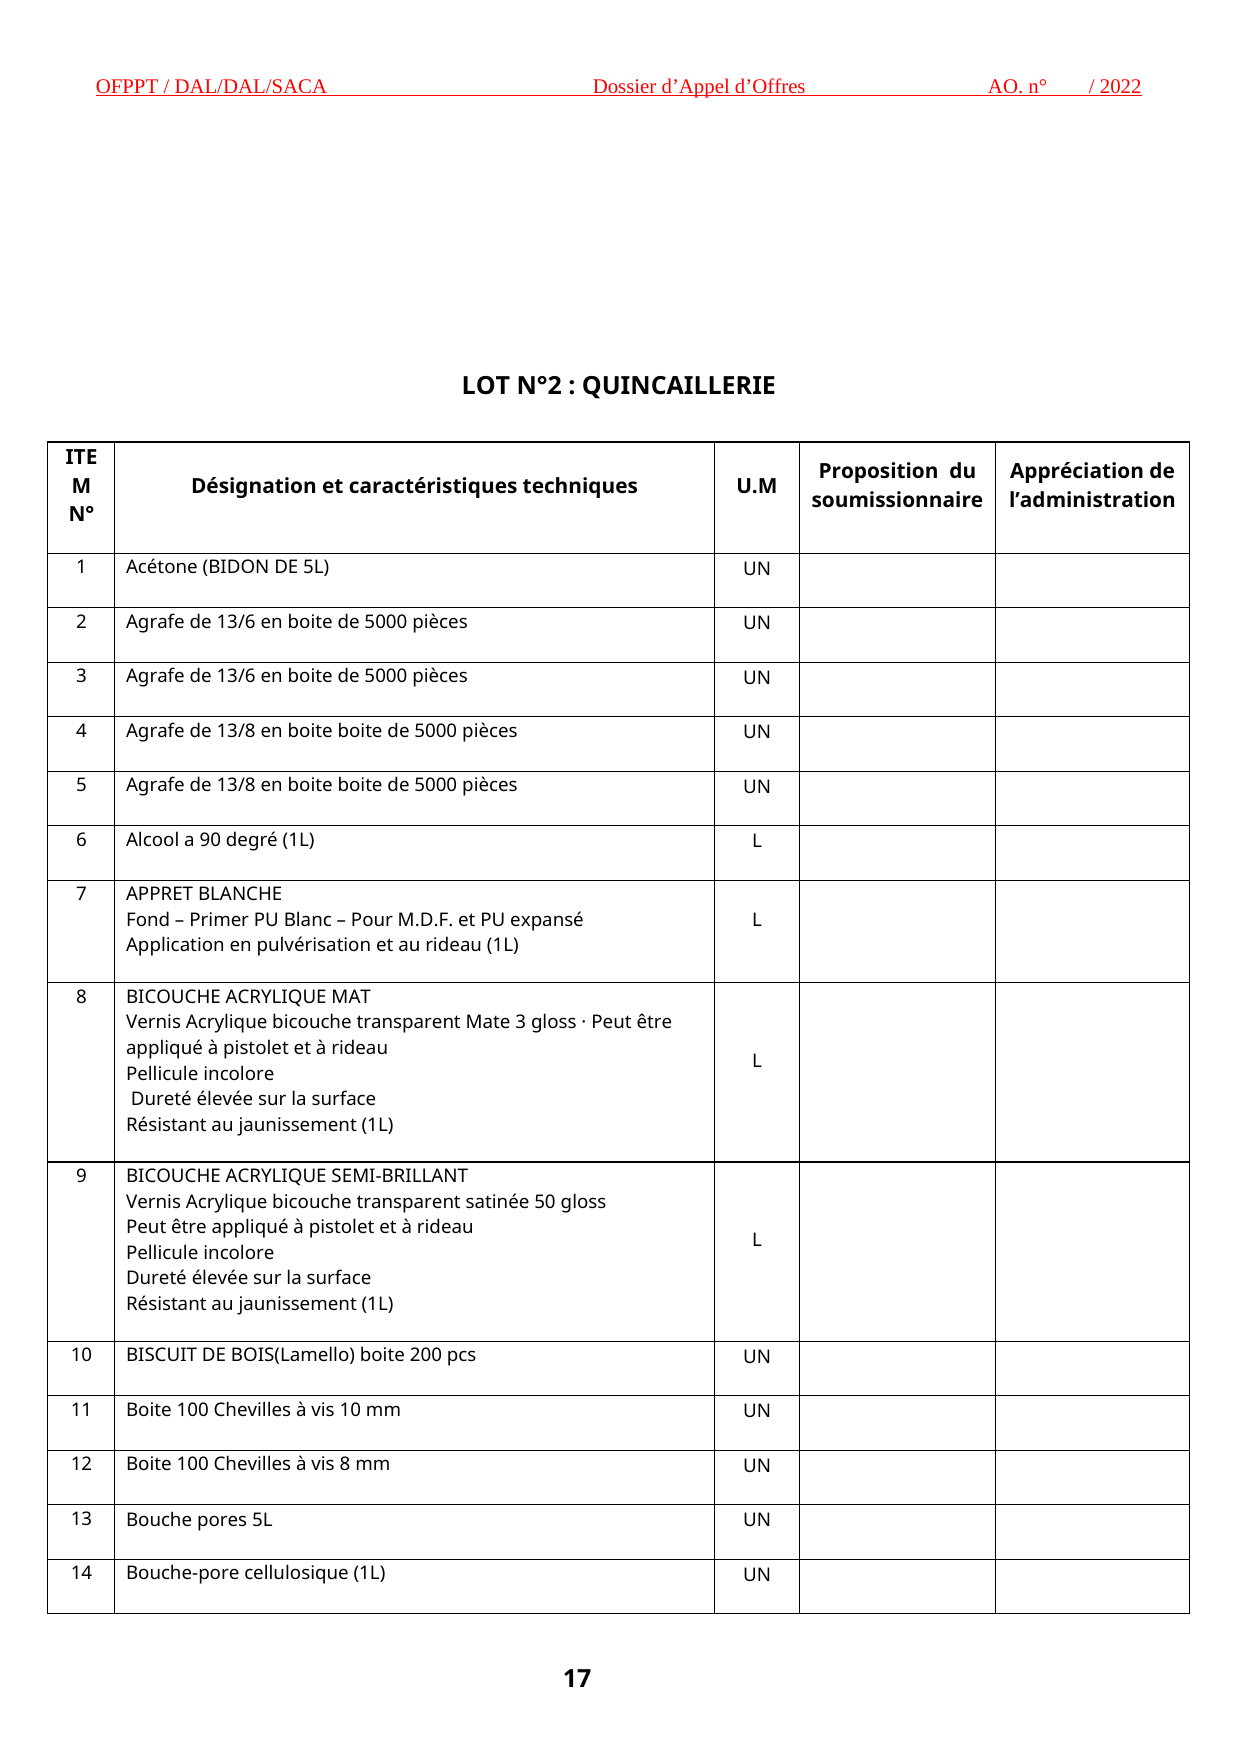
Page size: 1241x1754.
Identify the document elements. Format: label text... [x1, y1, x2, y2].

text LOT N°2 : QUINCAILLERIE [75, 368, 1162, 402]
table_cell BISCUIT DE BOIS(Lamello) boite 200 pcs [115, 1342, 714, 1395]
table_cell UN [715, 772, 799, 825]
table_cell [996, 1505, 1189, 1558]
table_cell 7 [48, 881, 114, 982]
table_cell L [715, 983, 799, 1161]
table_cell UN [715, 717, 799, 771]
table_cell UN [715, 608, 799, 662]
table_cell Agrafe de 13/8 en boite boite de 5000 pièces [115, 717, 714, 771]
table_cell Agrafe de 13/6 en boite de 5000 pièces [115, 608, 714, 662]
table_cell [996, 826, 1189, 879]
table_cell [996, 1560, 1189, 1613]
table_cell Boite 100 Chevilles à vis 10 mm [115, 1396, 714, 1449]
table_cell [800, 772, 995, 825]
table_cell [800, 663, 995, 716]
table_cell UN [715, 1342, 799, 1395]
table_cell UN [715, 1505, 799, 1558]
table_cell L [715, 1163, 799, 1341]
table_header ITEM N° [48, 443, 114, 553]
table_cell 4 [48, 717, 114, 771]
table_cell BICOUCHE ACRYLIQUE MAT Vernis Acrylique bicouche transparent Mate 3 gloss · Peut être appliqué à pistolet et à rideau Pellicule incolore Dureté élevée sur la surface Résistant au jaunissement (1L) [115, 983, 714, 1161]
table_cell Boite 100 Chevilles à vis 8 mm [115, 1451, 714, 1504]
table_header Proposition du soumissionnaire [800, 443, 995, 553]
table_cell Agrafe de 13/6 en boite de 5000 pièces [115, 663, 714, 716]
table_cell [996, 608, 1189, 662]
table_cell 9 [48, 1163, 114, 1341]
table_header Appréciation de l’administration [996, 443, 1189, 553]
table_cell UN [715, 1451, 799, 1504]
table_cell UN [715, 554, 799, 607]
table_cell [996, 717, 1189, 771]
table_cell [800, 717, 995, 771]
table_cell L [715, 881, 799, 982]
table_cell [800, 1163, 995, 1341]
table_cell UN [715, 1396, 799, 1449]
table_cell [996, 1163, 1189, 1341]
table_cell [800, 554, 995, 607]
table_cell [800, 1396, 995, 1449]
table_cell [800, 608, 995, 662]
table_cell 12 [48, 1451, 114, 1504]
table_header U.M [715, 443, 799, 553]
table_cell [996, 1451, 1189, 1504]
table_cell 6 [48, 826, 114, 879]
table_cell [996, 554, 1189, 607]
table_cell 10 [48, 1342, 114, 1395]
table_header Désignation et caractéristiques techniques [115, 443, 714, 553]
table_cell Bouche pores 5L [115, 1505, 714, 1558]
table_cell [800, 1505, 995, 1558]
table_cell 11 [48, 1396, 114, 1449]
table_cell [800, 881, 995, 982]
table_cell UN [715, 1560, 799, 1613]
table_cell [800, 826, 995, 879]
table_cell 14 [48, 1560, 114, 1613]
table_cell UN [715, 663, 799, 716]
table_cell APPRET BLANCHE Fond – Primer PU Blanc – Pour M.D.F. et PU expansé Application en pulvérisation et au rideau (1L) [115, 881, 714, 982]
table_cell Alcool a 90 degré (1L) [115, 826, 714, 879]
table_cell Bouche-pore cellulosique (1L) [115, 1560, 714, 1613]
table_cell BICOUCHE ACRYLIQUE SEMI-BRILLANT Vernis Acrylique bicouche transparent satinée 50 gloss Peut être appliqué à pistolet et à rideau Pellicule incolore Dureté élevée sur la surface Résistant au jaunissement (1L) [115, 1163, 714, 1341]
table_cell [800, 1342, 995, 1395]
table_cell [800, 1451, 995, 1504]
table_cell L [715, 826, 799, 879]
table_cell 5 [48, 772, 114, 825]
table_cell Acétone (BIDON DE 5L) [115, 554, 714, 607]
table_cell 1 [48, 554, 114, 607]
table_cell [996, 772, 1189, 825]
table_cell [996, 1342, 1189, 1395]
table_cell 13 [48, 1505, 114, 1558]
table_cell [996, 663, 1189, 716]
table_cell 3 [48, 663, 114, 716]
table_cell Agrafe de 13/8 en boite boite de 5000 pièces [115, 772, 714, 825]
table_cell [996, 1396, 1189, 1449]
table_cell [800, 983, 995, 1161]
table_cell 2 [48, 608, 114, 662]
table_cell [800, 1560, 995, 1613]
table_cell 8 [48, 983, 114, 1161]
table_cell [996, 881, 1189, 982]
table_cell [996, 983, 1189, 1161]
